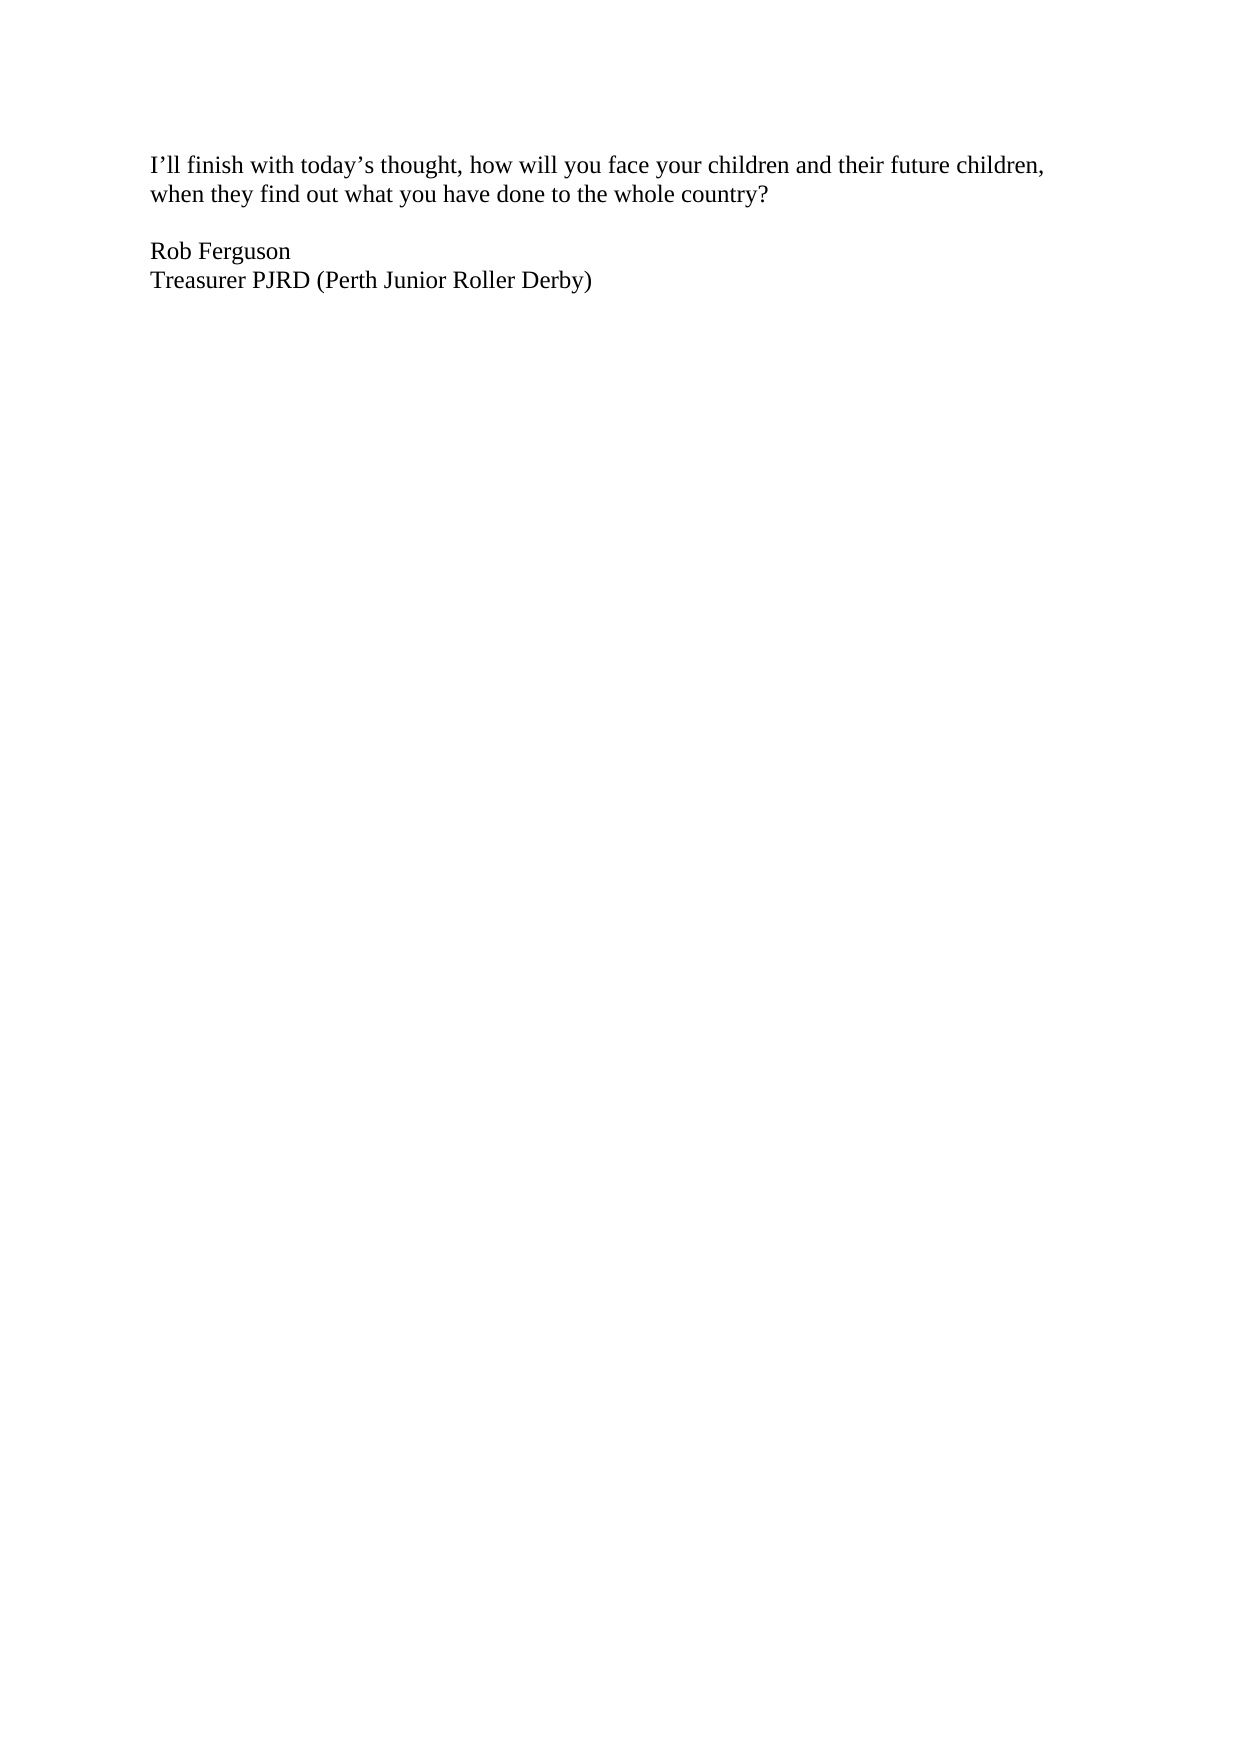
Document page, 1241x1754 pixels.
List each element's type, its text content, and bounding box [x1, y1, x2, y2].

text Rob Ferguson [150, 236, 1090, 265]
text I’ll finish with today’s thought, how will you face your children and their future children, when they find out what you have done to the whole country? [150, 150, 1090, 207]
text Treasurer PJRD (Perth Junior Roller Derby) [150, 265, 1090, 294]
